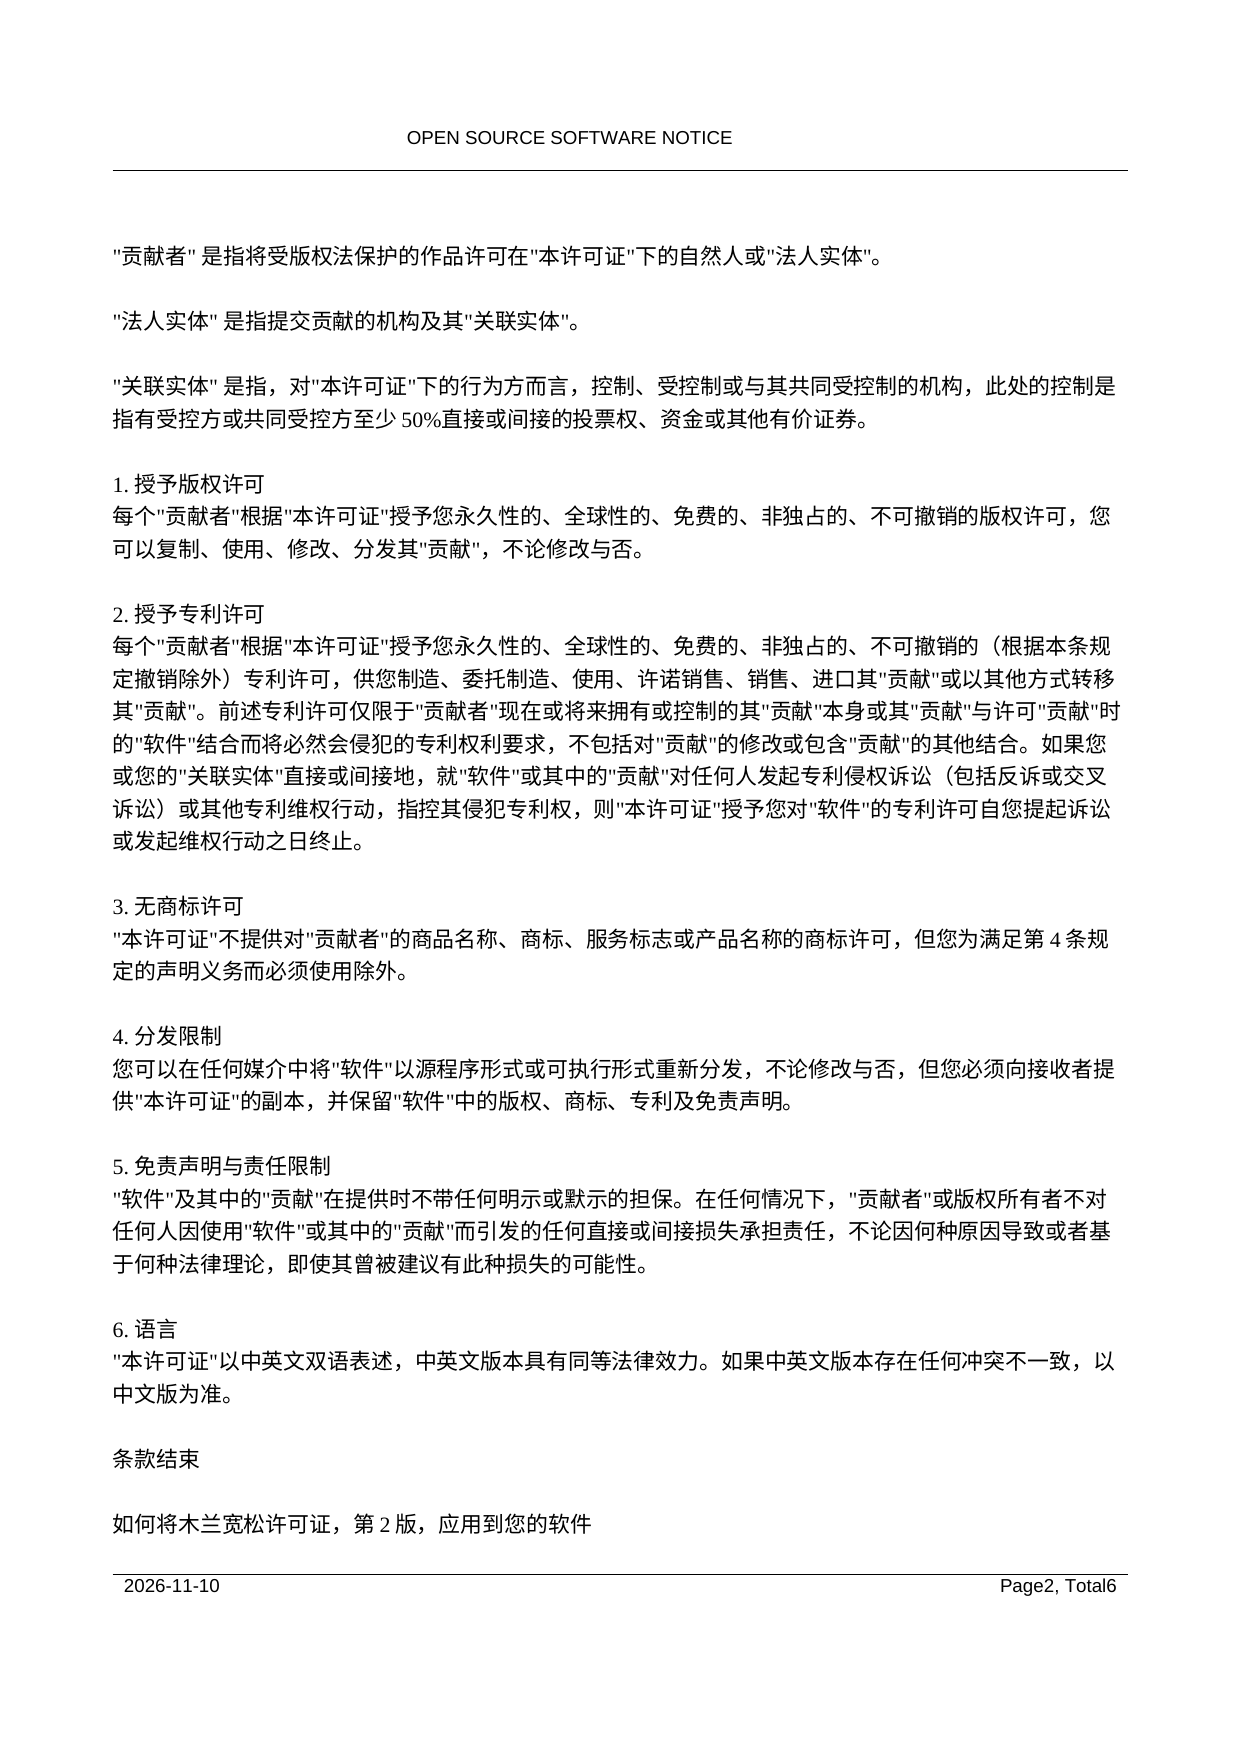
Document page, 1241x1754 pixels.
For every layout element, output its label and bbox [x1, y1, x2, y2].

text [112, 206, 1128, 1539]
